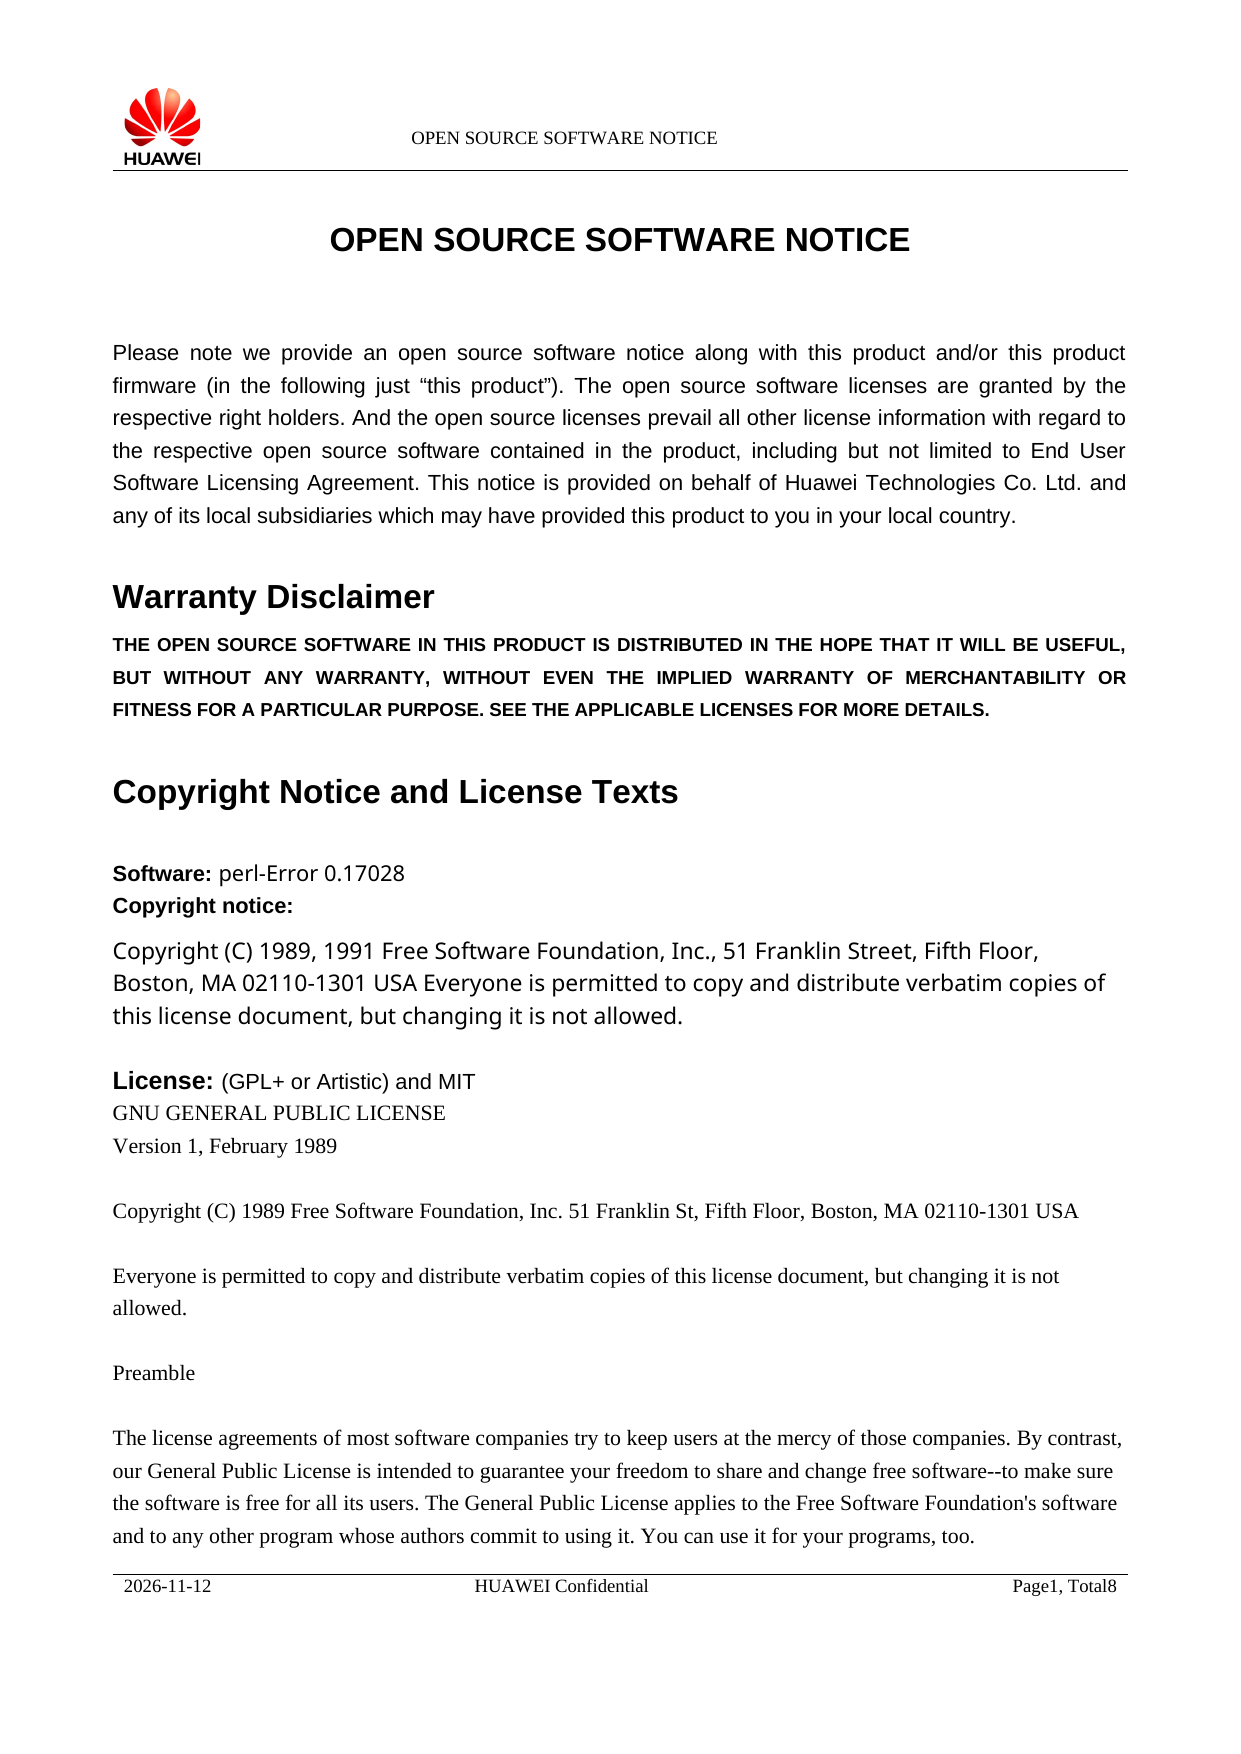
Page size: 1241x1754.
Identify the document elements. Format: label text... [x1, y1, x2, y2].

text Copyright (C) 1989, 1991 Free Software Foundation, Inc., 51 Franklin Street, Fifth Floor, Boston, MA 02110-1301 USA Everyone is permitted to copy and distribute verbatim copies of this license document, but changing it is not allowed. [112, 934, 1128, 1064]
text The open source software in this product is distributed in the hope that it will be useful, but WITHOUT ANY WARRANTY, without even the implied warranty of MERCHANTABILITY or FITNESS FOR A PARTICULAR PURPOSE. See the applicable licenses for more details. [112, 629, 1128, 726]
text Copyright Notice and License Texts [112, 759, 1128, 824]
text Warranty Disclaimer [112, 564, 1128, 629]
picture [124, 88, 201, 165]
text OPEN SOURCE SOFTWARE NOTICE [112, 206, 1128, 271]
title Software: perl-Error 0.17028 [112, 856, 1128, 889]
text Please note we provide an open source software notice along with this product and/or this product firmware (in the following just “this product”). The open source software licenses are granted by the respective right holders. And the open source licenses prevail all other license information with regard to the respective open source software contained in the product, including but not limited to End User Software Licensing Agreement. This notice is provided on behalf of Huawei Technologies Co. Ltd. and any of its local subsidiaries which may have provided this product to you in your local country. [112, 336, 1128, 531]
text Copyright notice: [112, 889, 1128, 921]
text License: (GPL+ or Artistic) and MIT [112, 1064, 1128, 1096]
